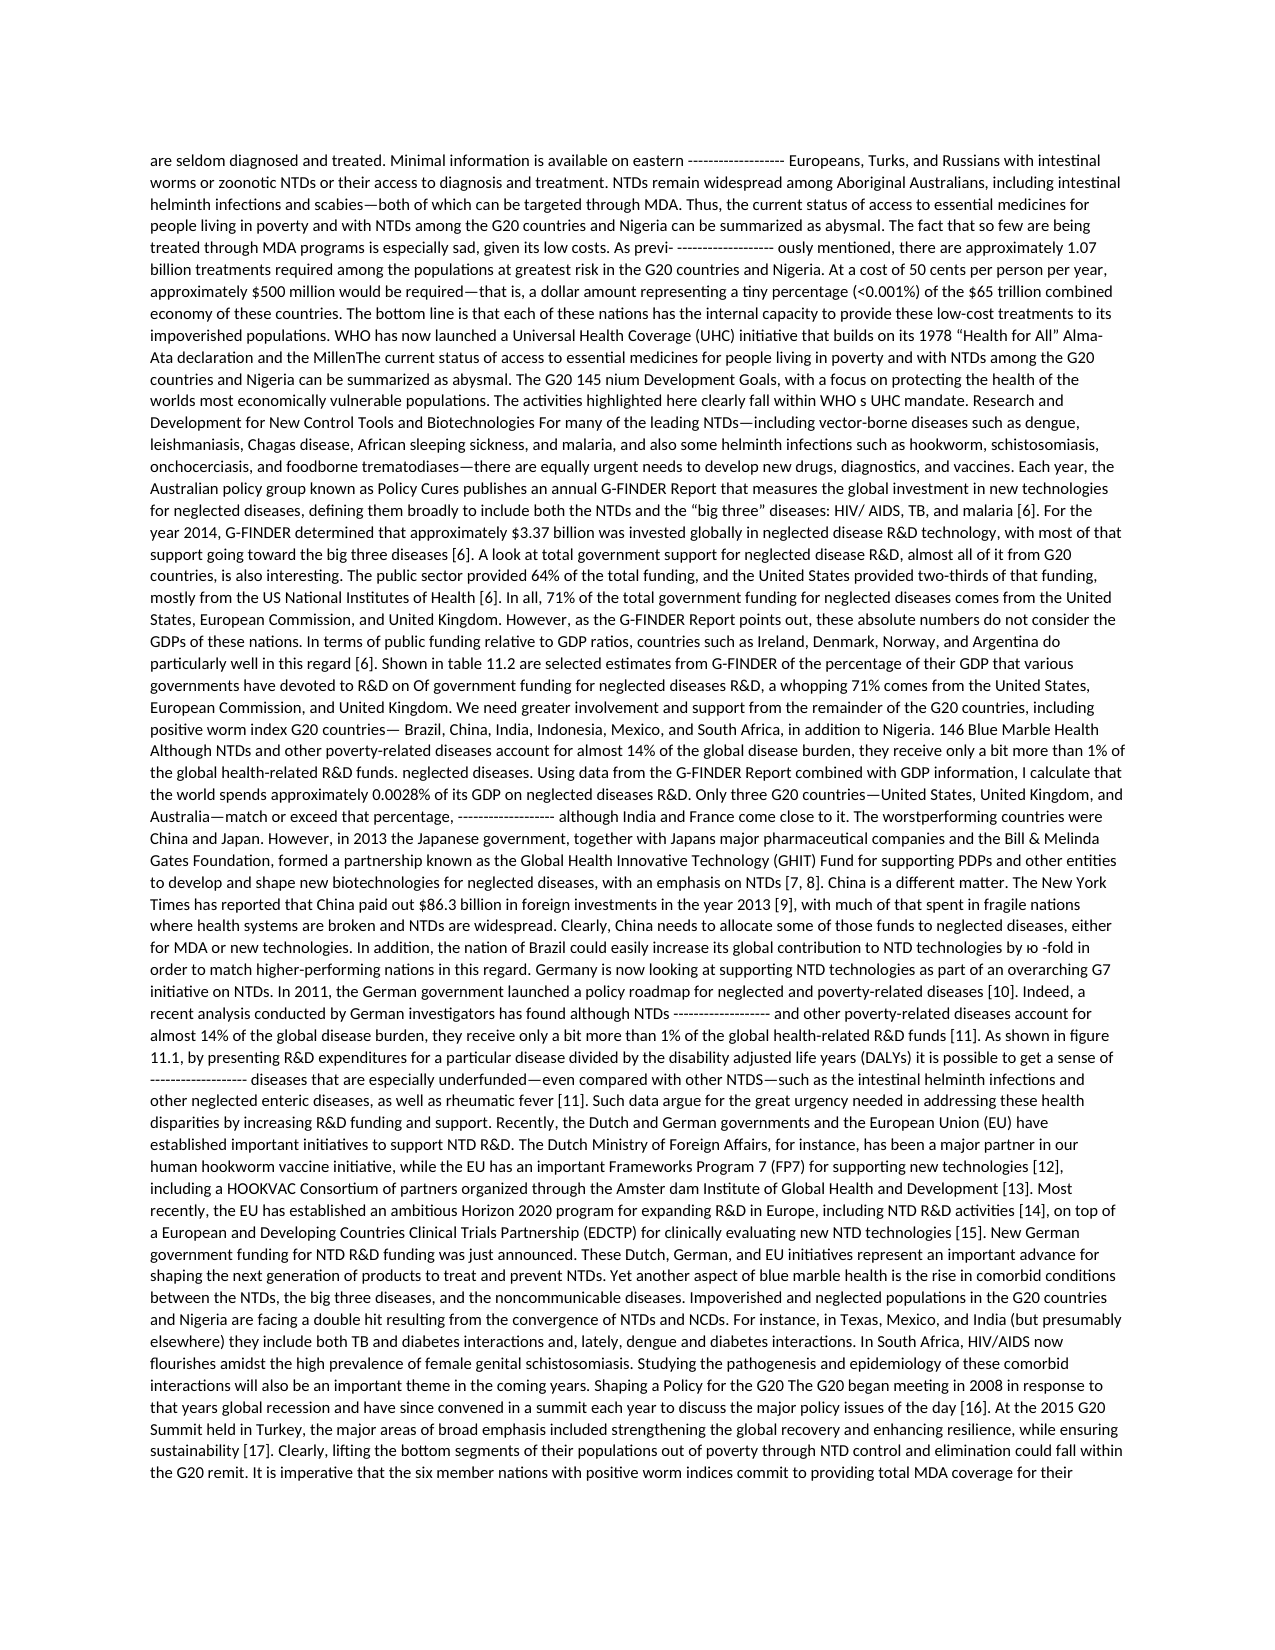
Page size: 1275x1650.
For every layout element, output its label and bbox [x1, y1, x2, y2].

text [150, 150, 1125, 1483]
